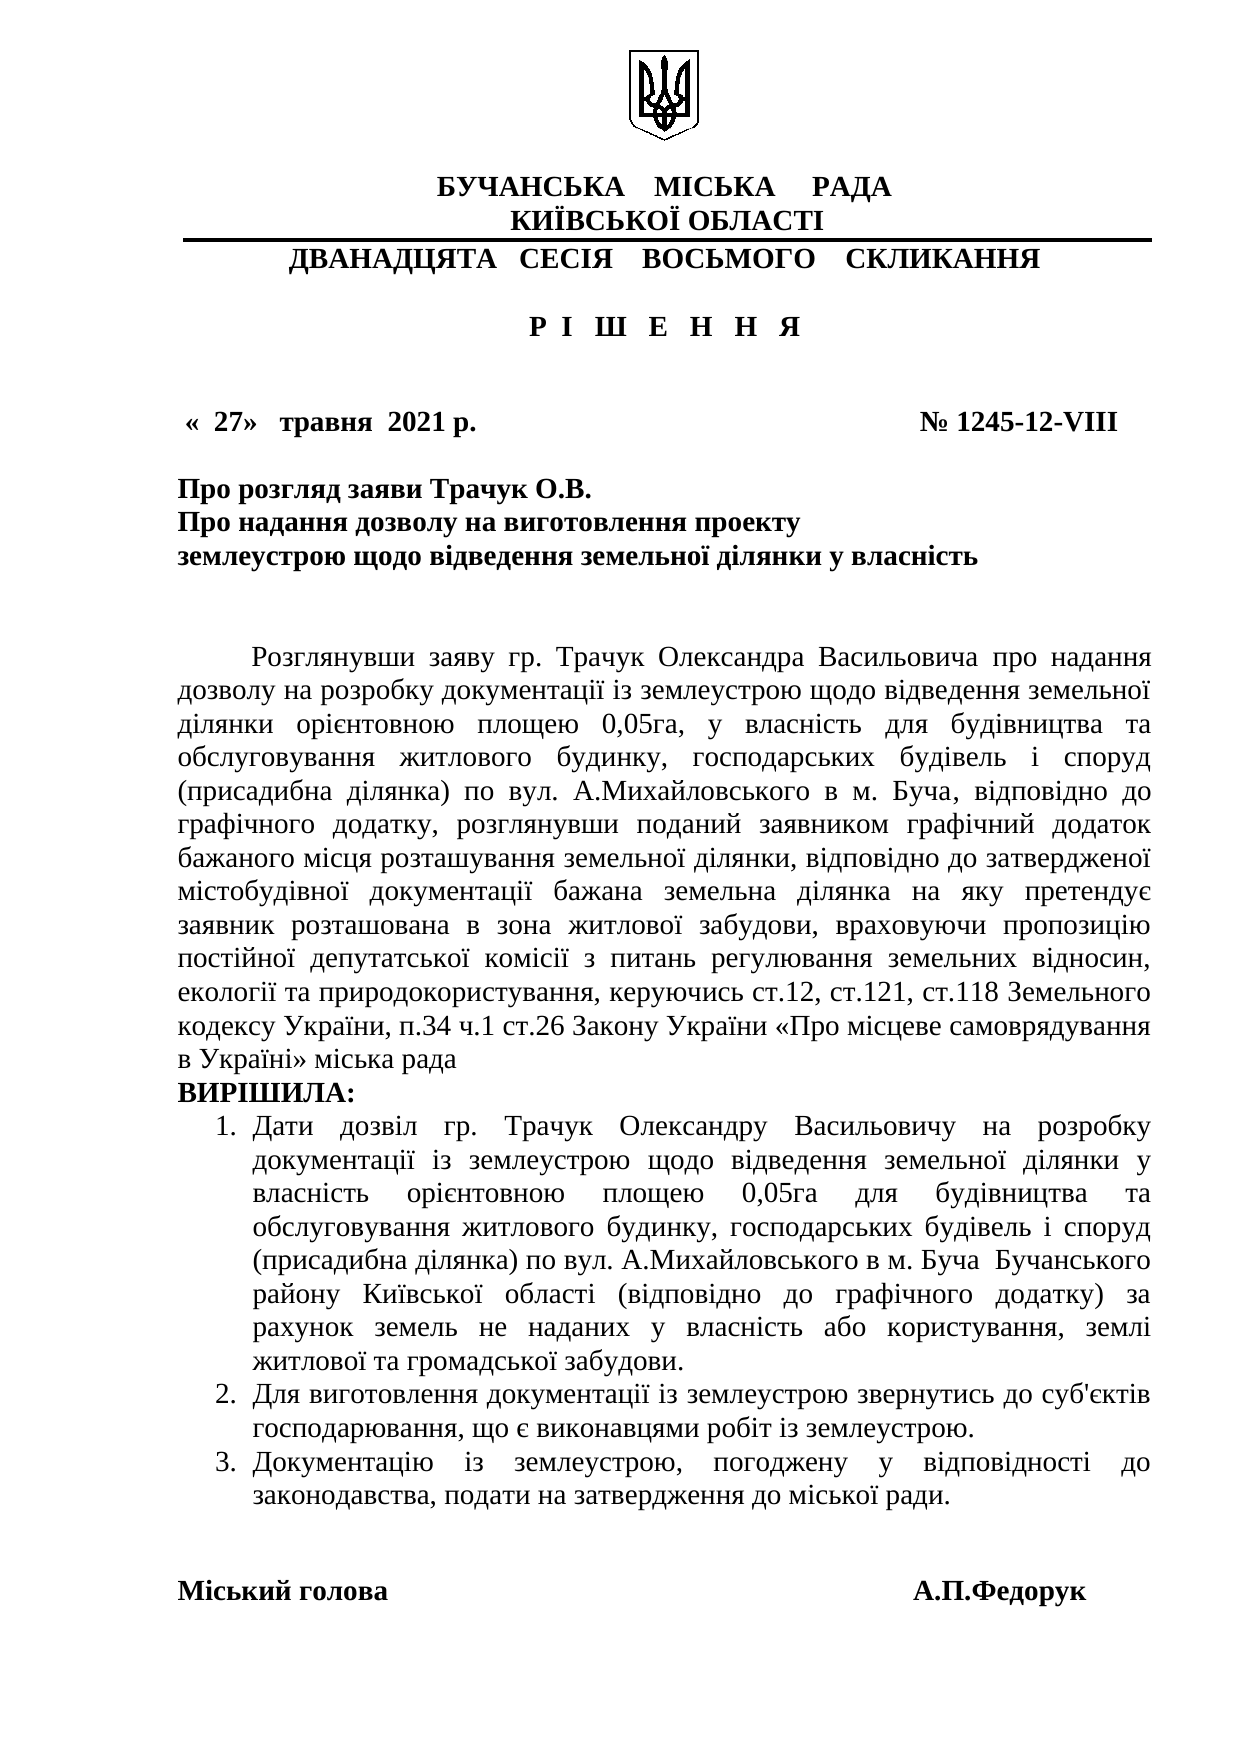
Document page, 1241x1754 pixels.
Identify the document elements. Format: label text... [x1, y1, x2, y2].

text Про надання дозволу на виготовлення проекту [177, 504, 1152, 538]
text ДВАНАДЦЯТА СЕСІЯ ВОСЬМОГО СКЛИКАННЯ [177, 242, 1152, 275]
text Розглянувши заяву гр. Трачук Олександра Васильовича про надання дозволу на розробку документації із землеустрою щодо відведення земельної ділянки орієнтовною площею 0,05га, у власність для будівництва та обслуговування житлового будинку, господарських будівель і споруд (присадибна ділянка) по вул. А.Михайловського в м. Буча, відповідно до графічного додатку, розглянувши поданий заявником графічний додаток бажаного місця розташування земельної ділянки, відповідно до затвердженої містобудівної документації бажана земельна ділянка на яку претендує заявник розташована в зона житлової забудови, враховуючи пропозицію постійної депутатської комісії з питань регулювання земельних відносин, екології та природокористування, керуючись ст.12, ст.121, ст.118 Земельного кодексу України, п.34 ч.1 ст.26 Закону України «Про місцеве самоврядування в Україні» міська рада [177, 639, 1152, 1075]
text ВИРІШИЛА: [177, 1075, 1152, 1108]
text Про розгляд заяви Трачук О.В. [177, 471, 1152, 504]
text « 27» травня 2021 р. № 1245-12-VIII [177, 404, 1152, 437]
text Р І Ш Е Н Н Я [177, 309, 1152, 342]
text землеустрою щодо відведення земельної ділянки у власність [177, 538, 1152, 572]
list Дати дозвіл гр. Трачук Олександру Васильовичу на розробку документації із землеустрою щодо відведення земельної ділянки у власність орієнтовною площею 0,05га для будівництва та обслуговування житлового будинку, господарських будівель і споруд (присадибна ділянка) по вул. А.Михайловського в м. Буча Бучанського району Київської області (відповідно до графічного додатку) за рахунок земель не наданих у власність або користування, землі житлової та громадської забудови. [215, 1108, 1152, 1377]
text КИЇВСЬКОЇ ОБЛАСТІ [183, 203, 1152, 238]
text БУЧАНСЬКА МІСЬКА РАДА [177, 169, 1152, 203]
text Міський голова А.П.Федорук [177, 1573, 1152, 1607]
list Для виготовлення документації із землеустрою звернутись до суб'єктів господарювання, що є виконавцями робіт із землеустрою. [215, 1377, 1152, 1444]
list Документацію із землеустрою, погоджену у відповідності до законодавства, подати на затвердження до міської ради. [215, 1444, 1152, 1511]
